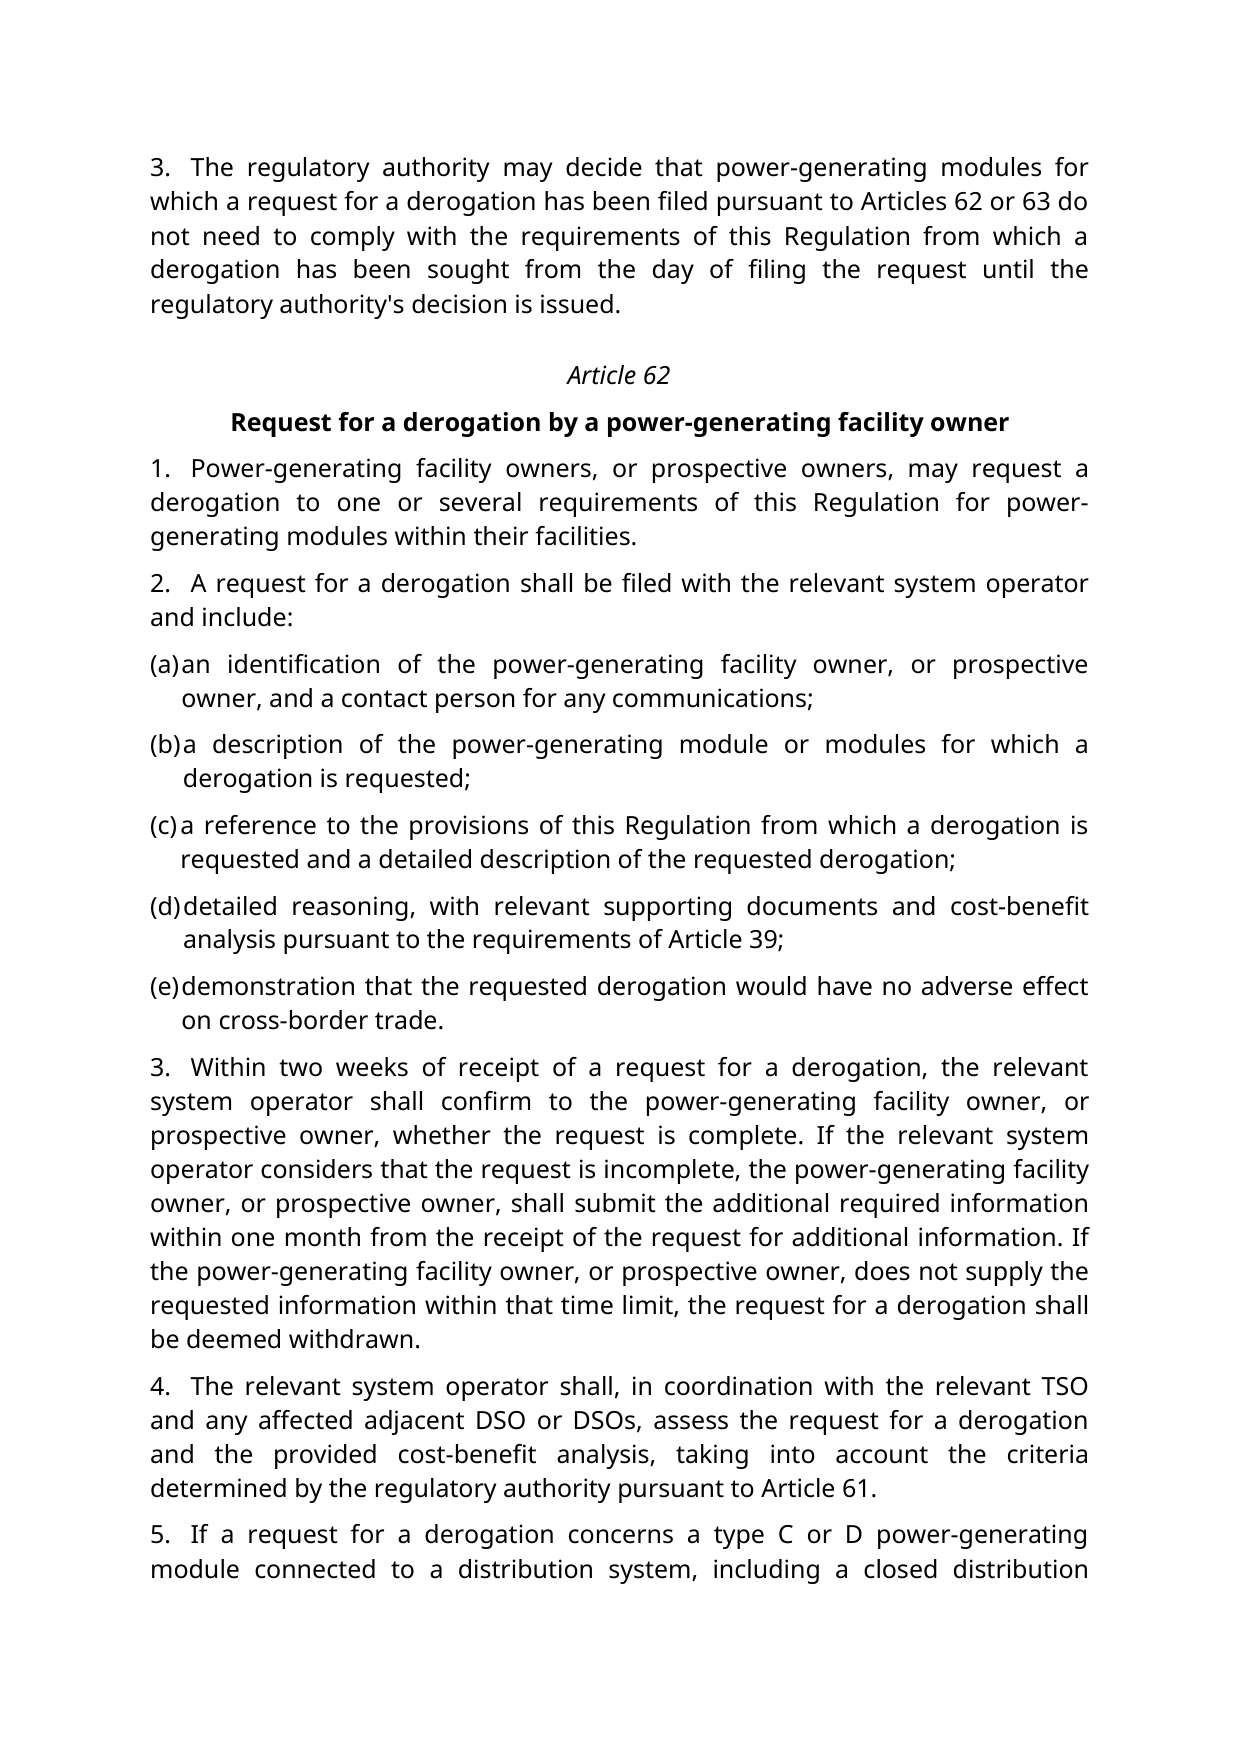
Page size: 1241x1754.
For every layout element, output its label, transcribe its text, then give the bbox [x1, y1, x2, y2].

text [150, 1517, 1090, 1585]
table_header (e) [150, 956, 181, 1037]
text Article 62 [150, 358, 1090, 392]
table_header (b) [150, 714, 183, 795]
text 2. A request for a derogation shall be filed with the relevant system operator and include: [150, 566, 1090, 634]
text 1. Power-generating facility owners, or prospective owners, may request a derogation to one or several requirements of this Regulation for power-generating modules within their facilities. [150, 451, 1090, 553]
table_header a reference to the provisions of this Regulation from which a derogation is requested and a detailed description of the requested derogation; [180, 795, 1090, 876]
text 4. The relevant system operator shall, in coordination with the relevant TSO and any affected adjacent DSO or DSOs, assess the request for a derogation and the provided cost-benefit analysis, taking into account the criteria determined by the regulatory authority pursuant to Article 61. [150, 1368, 1090, 1505]
table_header a description of the power-generating module or modules for which a derogation is requested; [183, 714, 1090, 795]
text 3. Within two weeks of receipt of a request for a derogation, the relevant system operator shall confirm to the power-generating facility owner, or prospective owner, whether the request is complete. If the relevant system operator considers that the request is incomplete, the power-generating facility owner, or prospective owner, shall submit the additional required information within one month from the receipt of the request for additional information. If the power-generating facility owner, or prospective owner, does not supply the requested information within that time limit, the request for a derogation shall be deemed withdrawn. [150, 1049, 1090, 1356]
table_header an identification of the power-generating facility owner, or prospective owner, and a contact person for any communications; [181, 634, 1090, 714]
table_header demonstration that the requested derogation would have no adverse effect on cross-border trade. [181, 956, 1090, 1037]
text Request for a derogation by a power-generating facility owner [150, 404, 1090, 438]
table_header (a) [150, 634, 181, 714]
table_header (c) [150, 795, 180, 876]
table_header (d) [150, 876, 183, 956]
table_header detailed reasoning, with relevant supporting documents and cost-benefit analysis pursuant to the requirements of Article 39; [183, 876, 1090, 956]
text 3. The regulatory authority may decide that power-generating modules for which a request for a derogation has been filed pursuant to Articles 62 or 63 do not need to comply with the requirements of this Regulation from which a derogation has been sought from the day of filing the request until the regulatory authority's decision is issued. [150, 150, 1090, 320]
